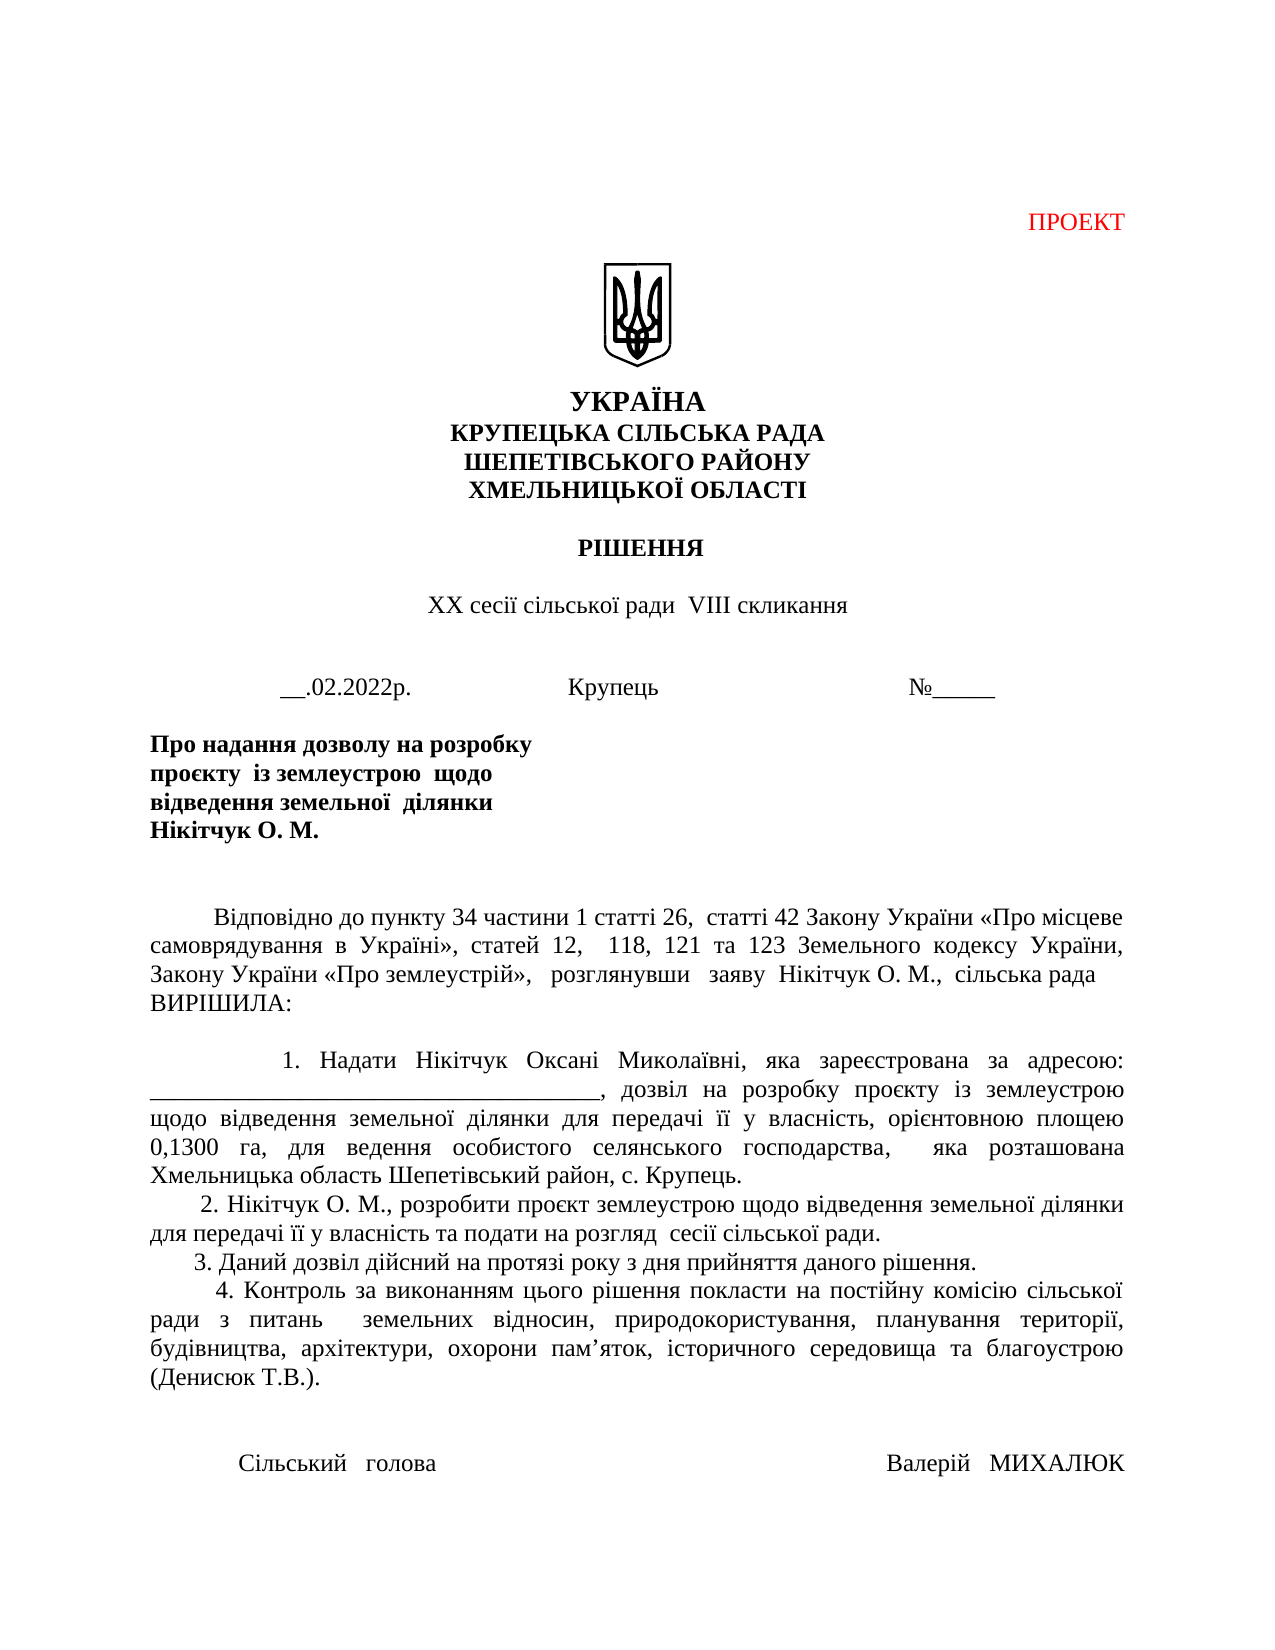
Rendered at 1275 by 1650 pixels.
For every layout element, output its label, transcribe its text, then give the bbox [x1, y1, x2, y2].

text 4. Контроль за виконанням цього рішення покласти на постійну комісію сільської ради з питань земельних відносин, природокористування, планування території, будівництва, архітектури, охорони пам’яток, історичного середовища та благоустрою (Денисюк Т.В.). [150, 1276, 1125, 1391]
text 1. Надати Нікітчук Оксані Миколаївні, яка зареєстрована за адресою: ____________________________________, дозвіл на розробку проєкту із землеустрою щодо відведення земельної ділянки для передачі її у власність, орієнтовною площею 0,1300 га, для ведення особистого селянського господарства, яка розташована Хмельницька область Шепетівський район, с. Крупець. [150, 1046, 1125, 1189]
text ВИРІШИЛА: [150, 988, 1125, 1017]
text Сільський голова Валерій МИХАЛЮК [150, 1448, 1125, 1477]
text проєкту із землеустрою щодо [150, 758, 1125, 787]
text 2. Нікітчук О. М., розробити проєкт землеустрою щодо відведення земельної ділянки для передачі її у власність та подати на розгляд сесії сільської ради. [150, 1189, 1125, 1247]
text РІШЕННЯ [150, 533, 1125, 562]
text ПРОЕКТ [150, 207, 1125, 236]
text ШЕПЕТІВСЬКОГО РАЙОНУ [150, 447, 1125, 475]
text ХМЕЛЬНИЦЬКОЇ ОБЛАСТІ [150, 475, 1125, 504]
text Про надання дозволу на розробку [150, 729, 1125, 758]
text Відповідно до пункту 34 частини 1 статті 26, статті 42 Закону України «Про місцеве самоврядування в Україні», статей 12, 118, 121 та 123 Земельного кодексу України, Закону України «Про землеустрій», розглянувши заяву Нікітчук О. М., сільська рада [150, 902, 1125, 988]
text 3. Даний дозвіл дійсний на протязі року з дня прийняття даного рішення. [150, 1247, 1125, 1276]
text ХХ сесії сільської ради VІІІ скликання [150, 590, 1125, 619]
text __.02.2022р. Крупець №_____ [150, 672, 1125, 701]
text КРУПЕЦЬКА СІЛЬСЬКА РАДА [150, 418, 1125, 447]
text відведення земельної ділянки [150, 787, 1125, 816]
text Нікітчук О. М. [150, 816, 1125, 844]
text УКРАЇНА [150, 384, 1125, 418]
